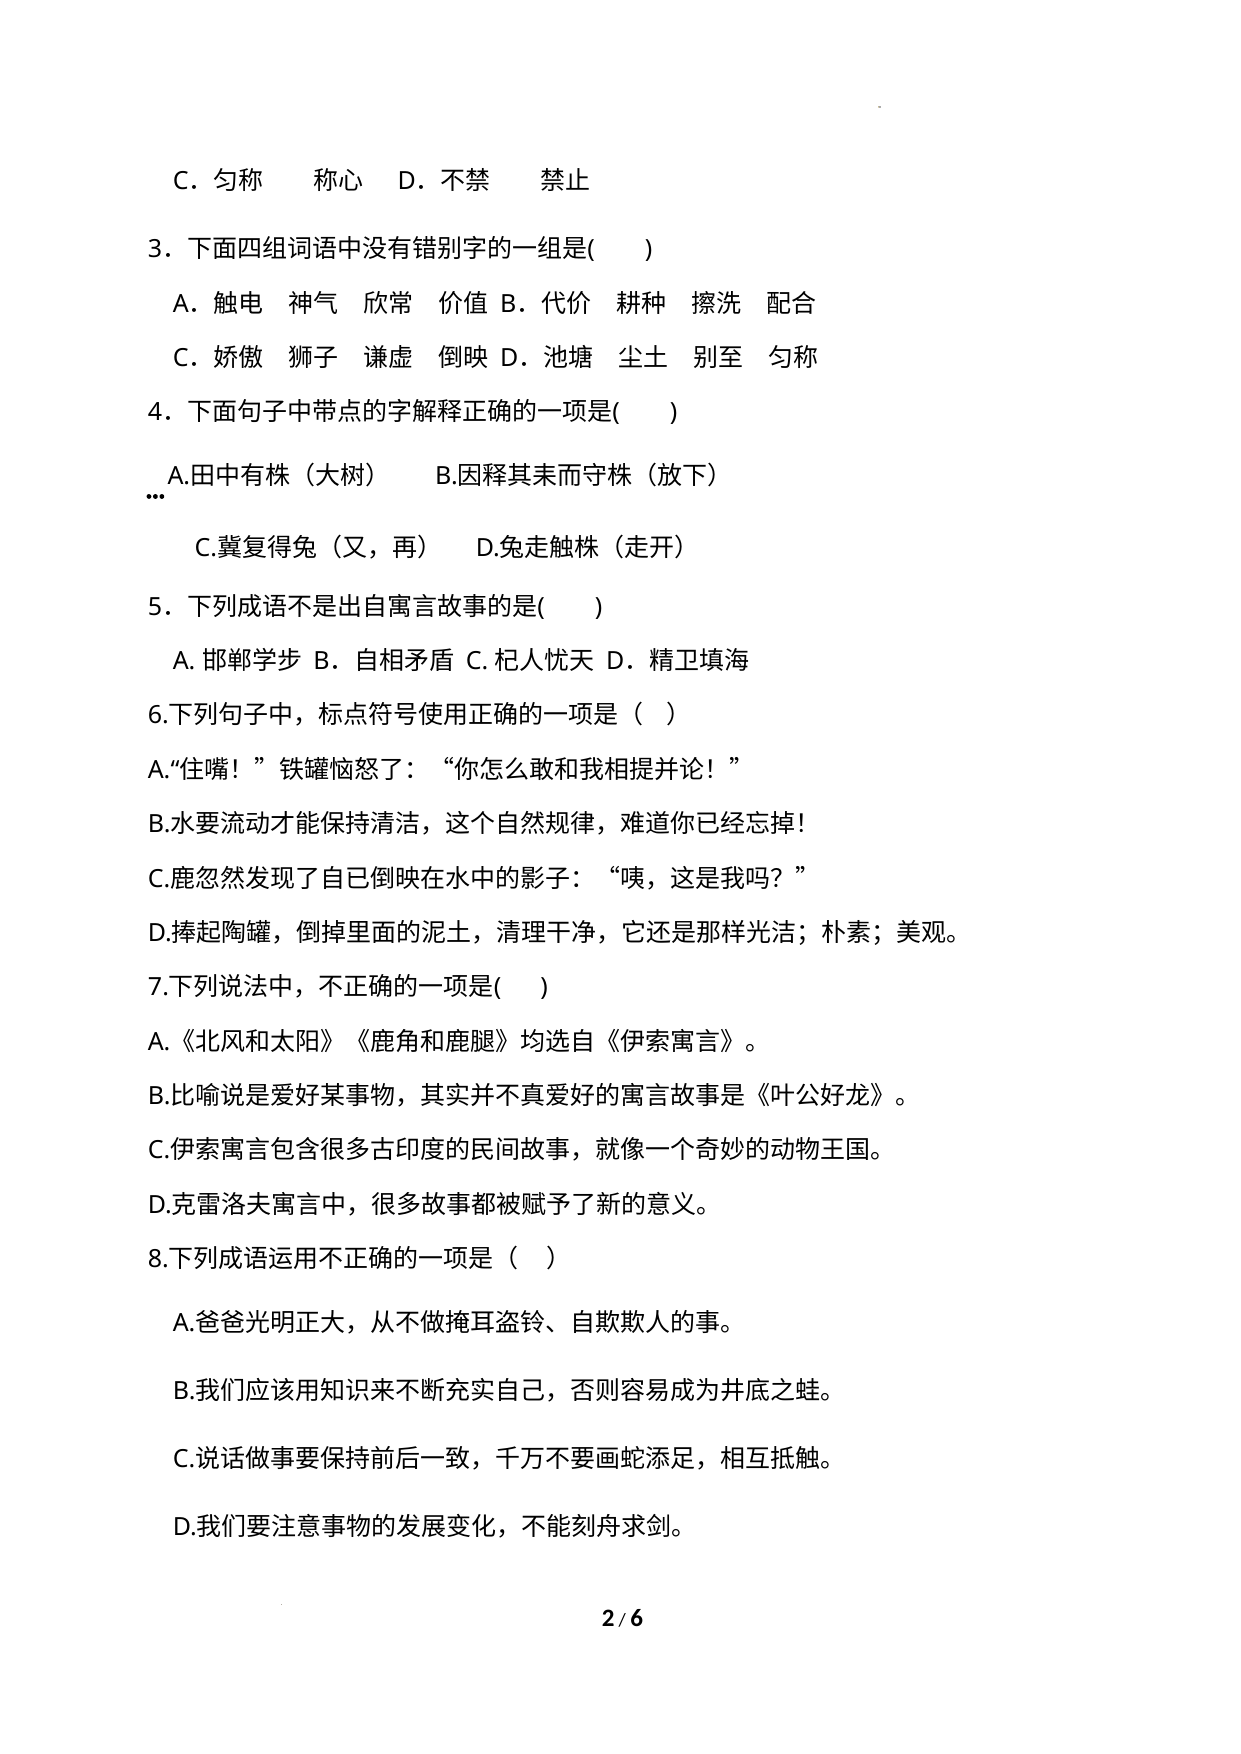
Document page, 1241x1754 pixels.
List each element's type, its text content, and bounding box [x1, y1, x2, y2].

text 6.下列句子中，标点符号使用正确的一项是（ ） A.“住嘴！”铁罐恼怒了：“你怎么敢和我相提并论！” B.水要流动才能保持清洁，这个自然规律，难道你已经忘掉！ C.鹿忽然发现了自已倒映在水中的影子：“咦，这是我吗？” D.捧起陶罐，倒掉里面的泥土，清理干净，它还是那样光洁；朴素；美观。 7.下列说法中，不正确的一项是( ) A.《北风和太阳》《鹿角和鹿腿》均选自《伊索寓言》。 B.比喻说是爱好某事物，其实并不真爱好的寓言故事是《叶公好龙》。 C.伊索寓言包含很多古印度的民间故事，就像一个奇妙的动物王国。 D.克雷洛夫寓言中，很多故事都被赋予了新的意义。 [148, 695, 1092, 1221]
text 5．下列成语不是出自寓言故事的是( ) [148, 586, 1092, 622]
text C．娇傲 狮子 谦虚 倒映 D．池塘 尘土 别至 匀称 [148, 337, 1092, 374]
text 4．下面句子中带点的字解释正确的一项是( ) [148, 392, 1092, 428]
text C.说话做事要保持前后一致，千万不要画蛇添足，相互抵触。 [148, 1429, 1092, 1474]
text A.田中有株（大树） B.因释其耒而守株（放下） [148, 446, 1092, 491]
text 3．下面四组词语中没有错别字的一组是( ) [148, 229, 1092, 265]
text A.爸爸光明正大，从不做掩耳盗铃、自欺欺人的事。 [148, 1293, 1092, 1338]
text D.我们要注意事物的发展变化，不能刻舟求剑。 [148, 1497, 1092, 1542]
text C．匀称 称心 D．不禁 禁止 [148, 161, 1092, 206]
text C.冀复得兔（又，再） D.兔走触株（走开） [169, 518, 1092, 564]
text A. 邯郸学步 B．自相矛盾 C. 杞人忧天 D．精卫填海 [148, 641, 1092, 677]
text 8.下列成语运用不正确的一项是（ ） [148, 1239, 1092, 1275]
text B.我们应该用知识来不断充实自己，否则容易成为井底之蛙。 [148, 1361, 1092, 1406]
text A．触电 神气 欣常 价值 B．代价 耕种 擦洗 配合 [148, 283, 1092, 319]
